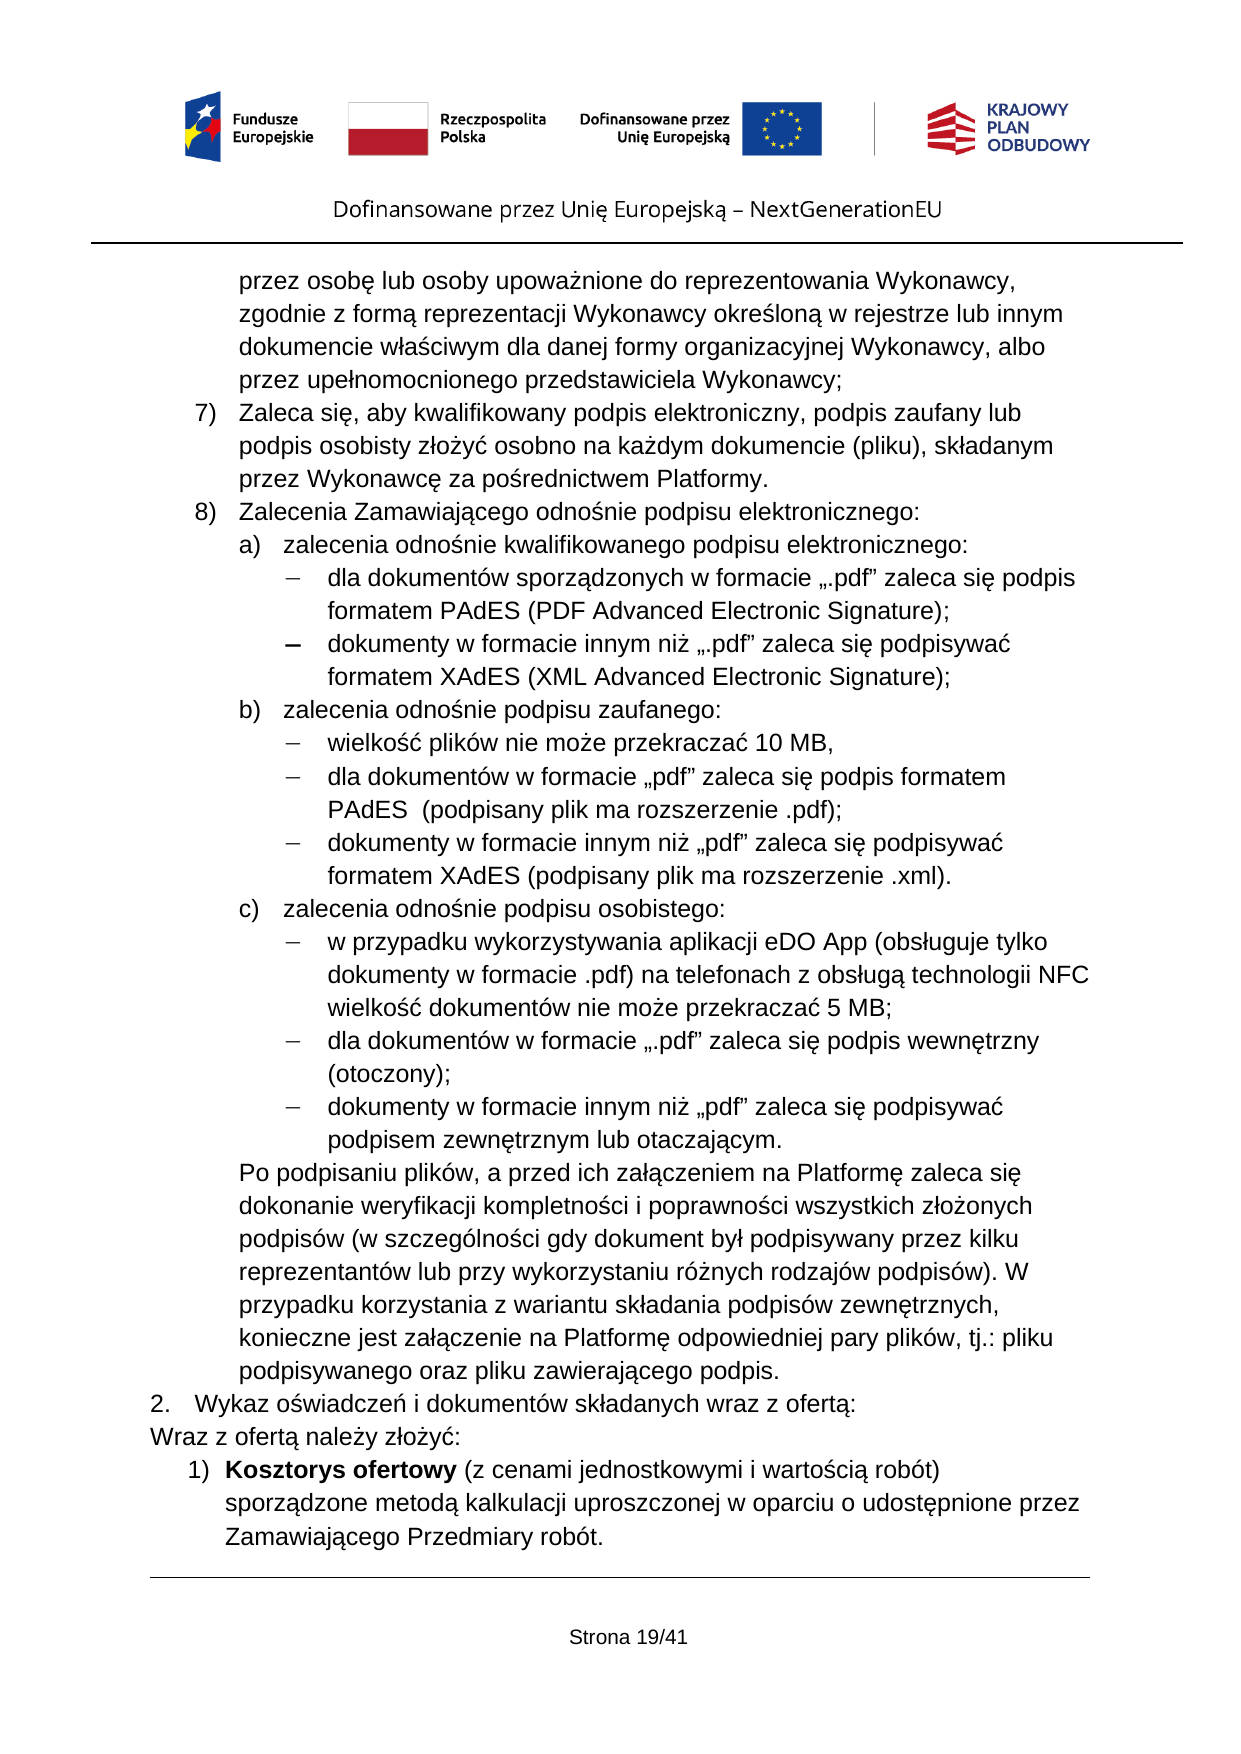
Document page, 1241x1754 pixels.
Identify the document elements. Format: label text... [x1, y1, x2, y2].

list w przypadku wykorzystywania aplikacji eDO App (obsługuje tylko dokumenty w formacie .pdf) na telefonach z obsługą technologii NFC wielkość dokumentów nie może przekraczać 5 MB; [283, 927, 1090, 1022]
list dla dokumentów w formacie „pdf” zaleca się podpis formatem PAdES (podpisany plik ma rozszerzenie .pdf); [283, 761, 1090, 823]
text przez osobę lub osoby upoważnione do reprezentowania Wykonawcy, zgodnie z formą reprezentacji Wykonawcy określoną w rejestrze lub innym dokumencie właściwym dla danej formy organizacyjnej Wykonawcy, albo przez upełnomocnionego przedstawiciela Wykonawcy; [239, 266, 1090, 394]
list dokumenty w formacie innym niż „pdf” zaleca się podpisywać formatem XAdES (podpisany plik ma rozszerzenie .xml). [283, 828, 1090, 889]
picture [167, 73, 1108, 240]
list Zaleca się, aby kwalifikowany podpis elektroniczny, podpis zaufany lub podpis osobisty złożyć osobno na każdym dokumencie (pliku), składanym przez Wykonawcę za pośrednictwem Platformy. [194, 398, 1090, 493]
text Wraz z ofertą należy złożyć: [150, 1422, 1090, 1451]
list dokumenty w formacie innym niż „pdf” zaleca się podpisywać podpisem zewnętrznym lub otaczającym. [283, 1092, 1090, 1154]
list zalecenia odnośnie podpisu osobistego: [239, 894, 1090, 922]
list wielkość plików nie może przekraczać 10 MB, [283, 728, 1090, 757]
list Kosztorys ofertowy (z cenami jednostkowymi i wartością robót) sporządzone metodą kalkulacji uproszczonej w oparciu o udostępnione przez Zamawiającego Przedmiary robót. [187, 1455, 1090, 1550]
list dla dokumentów w formacie „.pdf” zaleca się podpis wewnętrzny (otoczony); [283, 1026, 1090, 1088]
text Po podpisaniu plików, a przed ich załączeniem na Platformę zaleca się dokonanie weryfikacji kompletności i poprawności wszystkich złożonych podpisów (w szczególności gdy dokument był podpisywany przez kilku reprezentantów lub przy wykorzystaniu różnych rodzajów podpisów). W przypadku korzystania z wariantu składania podpisów zewnętrznych, konieczne jest załączenie na Platformę odpowiedniej pary plików, tj.: pliku podpisywanego oraz pliku zawierającego podpis. [239, 1158, 1090, 1385]
list dla dokumentów sporządzonych w formacie „.pdf” zaleca się podpis formatem PAdES (PDF Advanced Electronic Signature); [283, 563, 1090, 625]
list dokumenty w formacie innym niż „.pdf” zaleca się podpisywać formatem XAdES (XML Advanced Electronic Signature); [283, 629, 1090, 691]
list Zalecenia Zamawiającego odnośnie podpisu elektronicznego: [194, 497, 1090, 526]
list zalecenia odnośnie podpisu zaufanego: [239, 695, 1090, 724]
list Wykaz oświadczeń i dokumentów składanych wraz z ofertą: [150, 1389, 1090, 1418]
list zalecenia odnośnie kwalifikowanego podpisu elektronicznego: [239, 530, 1090, 559]
